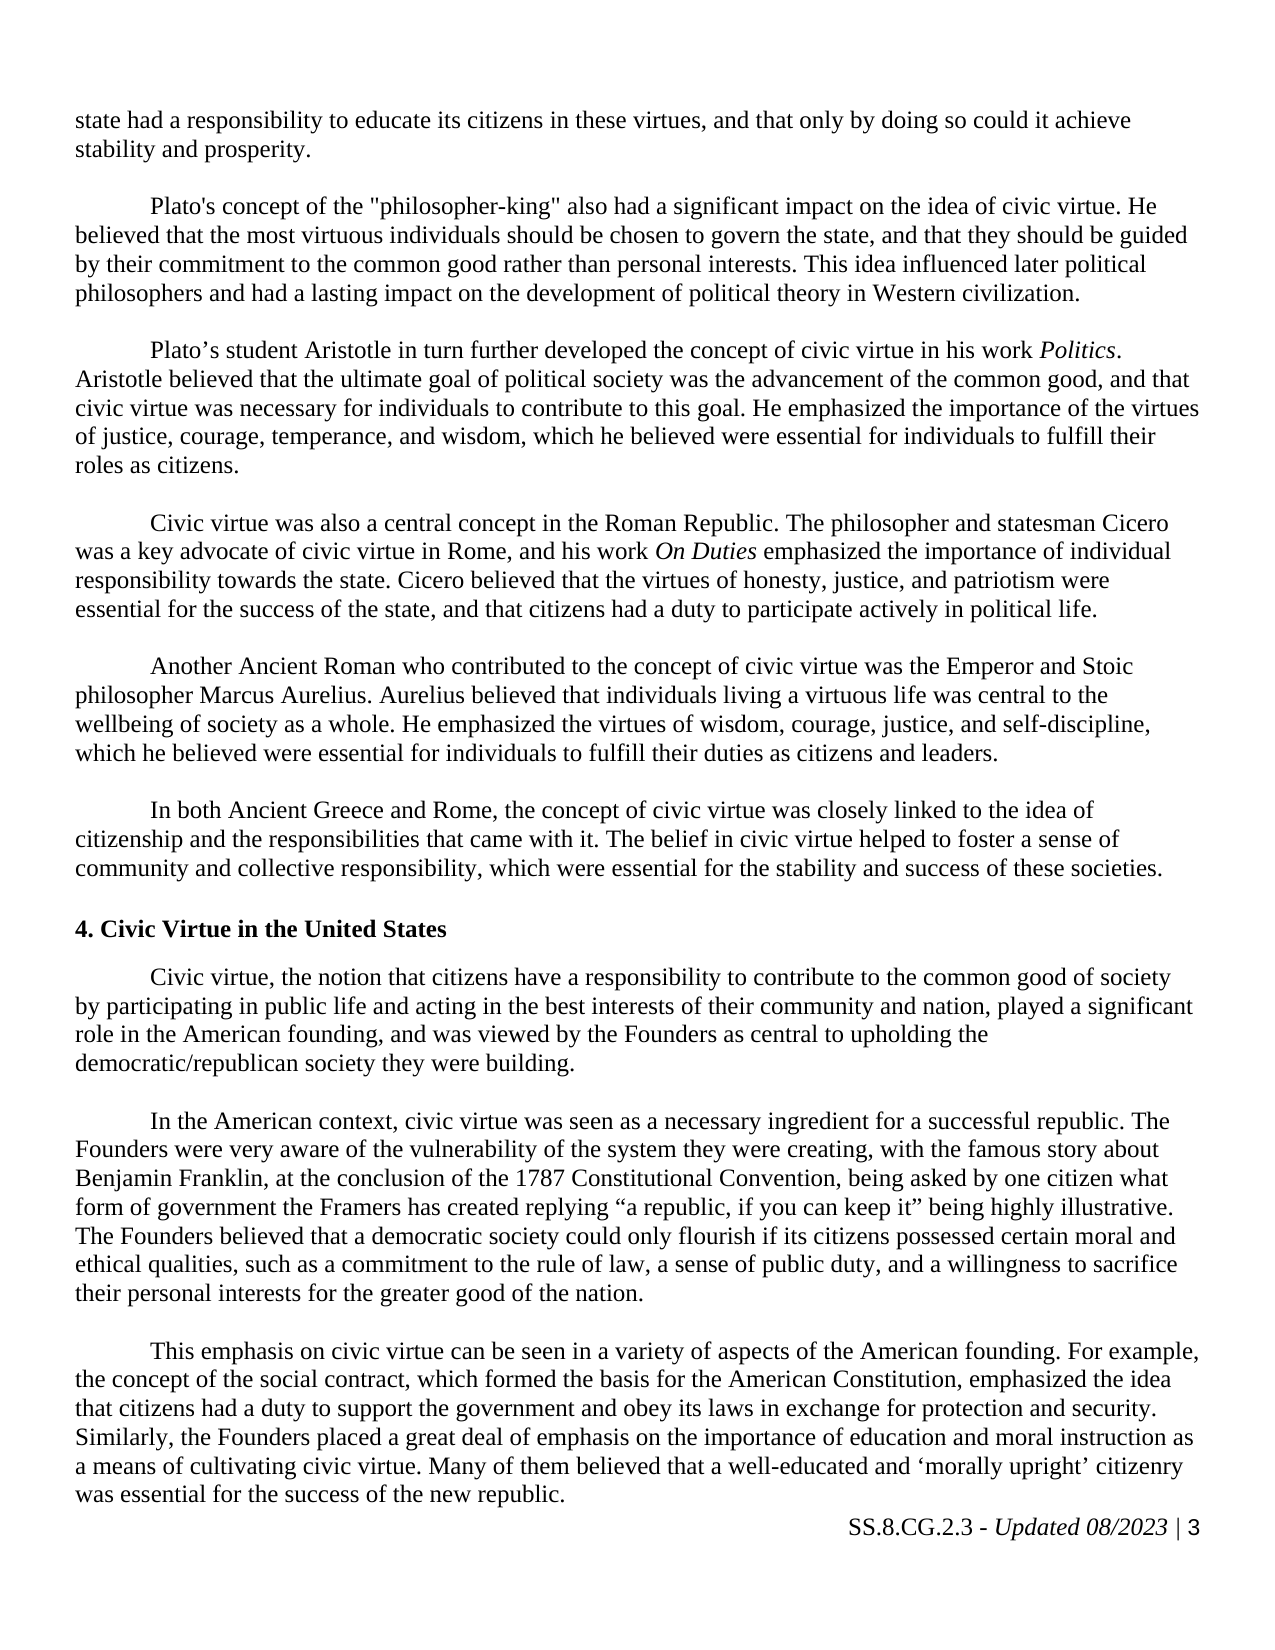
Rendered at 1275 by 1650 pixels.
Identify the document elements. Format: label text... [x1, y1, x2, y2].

text Another Ancient Roman who contributed to the concept of civic virtue was the Emperor and Stoic philosopher Marcus Aurelius. Aurelius believed that individuals living a virtuous life was central to the wellbeing of society as a whole. He emphasized the virtues of wisdom, courage, justice, and self-discipline, which he believed were essential for individuals to fulfill their duties as citizens and leaders. [75, 651, 1200, 766]
text Plato’s student Aristotle in turn further developed the concept of civic virtue in his work Politics. Aristotle believed that the ultimate goal of political society was the advancement of the common good, and that civic virtue was necessary for individuals to contribute to this goal. He emphasized the importance of the virtues of justice, courage, temperance, and wisdom, which he believed were essential for individuals to fulfill their roles as citizens. [75, 335, 1200, 479]
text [75, 105, 1200, 163]
text 4. Civic Virtue in the United States [75, 914, 1200, 943]
text Plato's concept of the "philosopher-king" also had a significant impact on the idea of civic virtue. He believed that the most virtuous individuals should be chosen to govern the state, and that they should be guided by their commitment to the common good rather than personal interests. This idea influenced later political philosophers and had a lasting impact on the development of political theory in Western civilization. [75, 191, 1200, 306]
text In both Ancient Greece and Rome, the concept of civic virtue was closely linked to the idea of citizenship and the responsibilities that came with it. The belief in civic virtue helped to foster a sense of community and collective responsibility, which were essential for the stability and success of these societies. [75, 795, 1200, 881]
text In the American context, civic virtue was seen as a necessary ingredient for a successful republic. The Founders were very aware of the vulnerability of the system they were creating, with the famous story about Benjamin Franklin, at the conclusion of the 1787 Constitutional Convention, being asked by one citizen what form of government the Framers has created replying “a republic, if you can keep it” being highly illustrative. The Founders believed that a democratic society could only flourish if its citizens possessed certain moral and ethical qualities, such as a commitment to the rule of law, a sense of public duty, and a willingness to sacrifice their personal interests for the greater good of the nation. [75, 1106, 1200, 1307]
text Civic virtue, the notion that citizens have a responsibility to contribute to the common good of society by participating in public life and acting in the best interests of their community and nation, played a significant role in the American founding, and was viewed by the Founders as central to upholding the democratic/republican society they were building. [75, 962, 1200, 1077]
text This emphasis on civic virtue can be seen in a variety of aspects of the American founding. For example, the concept of the social contract, which formed the basis for the American Constitution, emphasized the idea that citizens had a duty to support the government and obey its laws in exchange for protection and security. [75, 1336, 1200, 1422]
text Civic virtue was also a central concept in the Roman Republic. The philosopher and statesman Cicero was a key advocate of civic virtue in Rome, and his work On Duties emphasized the importance of individual responsibility towards the state. Cicero believed that the virtues of honesty, justice, and patriotism were essential for the success of the state, and that citizens had a duty to participate actively in political life. [75, 508, 1200, 623]
text Similarly, the Founders placed a great deal of emphasis on the importance of education and moral instruction as a means of cultivating civic virtue. Many of them believed that a well-educated and ‘morally upright’ citizenry was essential for the success of the new republic. [75, 1422, 1200, 1508]
